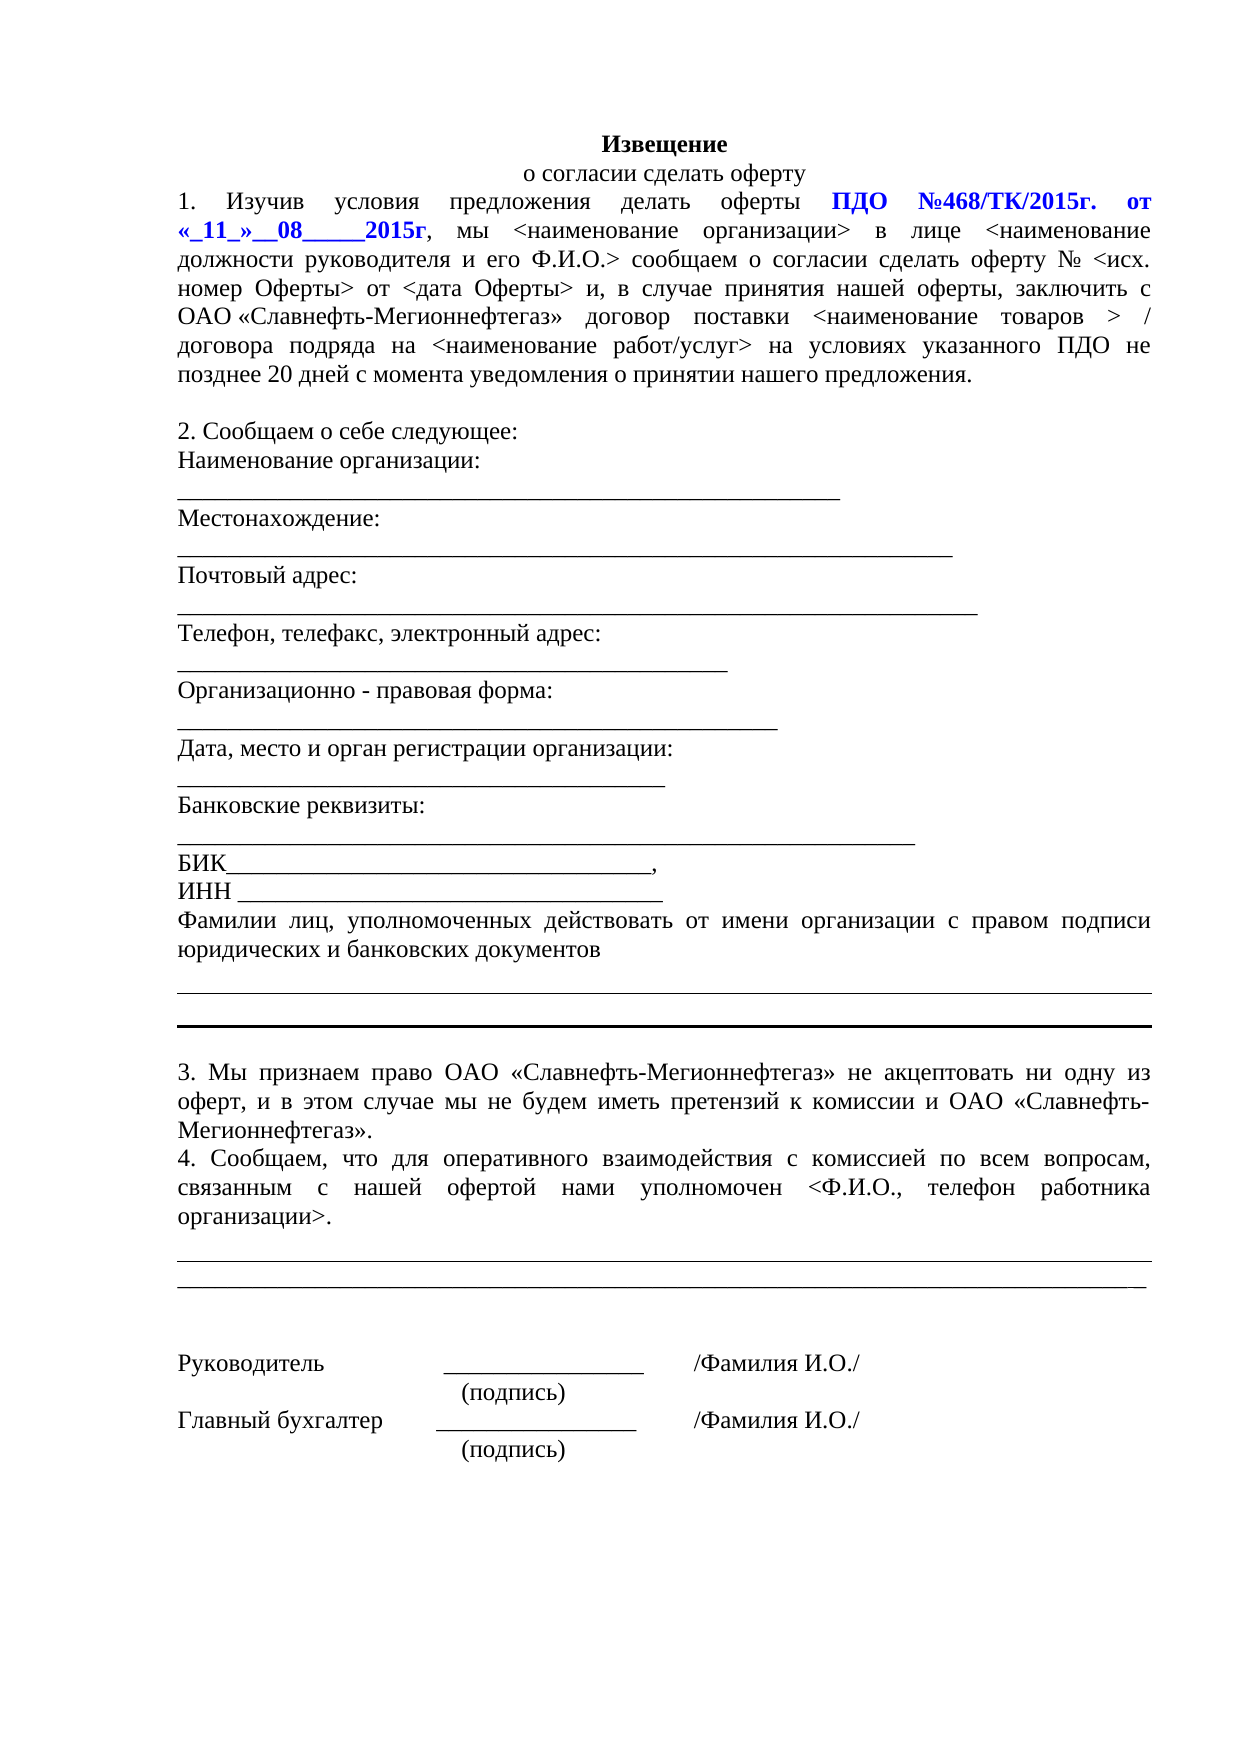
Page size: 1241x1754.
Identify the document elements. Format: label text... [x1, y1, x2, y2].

text ИНН __________________________________ [177, 876, 1152, 905]
text 3. Мы признаем право ОАО «Славнефть-Мегионнефтегаз» не акцептовать ни одну из оферт, и в этом случае мы не будем иметь претензий к комиссии и ОАО «Славнефть-Мегионнефтегаз». [177, 1057, 1152, 1143]
text Руководитель ________________ /Фамилия И.О./ [177, 1348, 1152, 1377]
text (подпись) [177, 1377, 1152, 1405]
text Дата, место и орган регистрации организации: _______________________________________ [177, 733, 1152, 790]
text Организационно - правовая форма: ________________________________________________ [177, 675, 1152, 733]
text Главный бухгалтер ________________ /Фамилия И.О./ [177, 1405, 1152, 1434]
text Местонахождение: ______________________________________________________________ [177, 503, 1152, 560]
text 1. Изучив условия предложения делать оферты ПДО №468/ТК/2015г. от «_11_»__08_____2015г, мы <наименование организации> в лице <наименование должности руководителя и его Ф.И.О.> сообщаем о согласии сделать оферту № <исх. номер Оферты> от <дата Оферты> и, в случае принятия нашей оферты, заключить с ОАО «Славнефть-Мегионнефтегаз» договор поставки <наименование товаров > / договора подряда на <наименование работ/услуг> на условиях указанного ПДО не позднее 20 дней с момента уведомления о принятии нашего предложения. [177, 186, 1152, 388]
text 2. Сообщаем о себе следующее: [177, 416, 1152, 445]
text Фамилии лиц, уполномоченных действовать от имени организации с правом подписи юридических и банковских документов [177, 905, 1152, 963]
text 4. Сообщаем, что для оперативного взаимодействия с комиссией по всем вопросам, связанным с нашей офертой нами уполномочен <Ф.И.О., телефон работника организации>. [177, 1143, 1152, 1230]
text ____________________________________________________________________________ _ [177, 1262, 1152, 1290]
text Телефон, телефакс, электронный адрес: ____________________________________________ [177, 618, 1152, 675]
text Почтовый адрес: ________________________________________________________________ [177, 560, 1152, 618]
text БИК__________________________________, [177, 848, 1152, 876]
text о согласии сделать оферту [177, 158, 1152, 186]
text Извещение [177, 129, 1152, 158]
text Банковские реквизиты: ___________________________________________________________ [177, 790, 1152, 848]
text Наименование организации: _____________________________________________________ [177, 445, 1152, 503]
text (подпись) [177, 1434, 1152, 1463]
